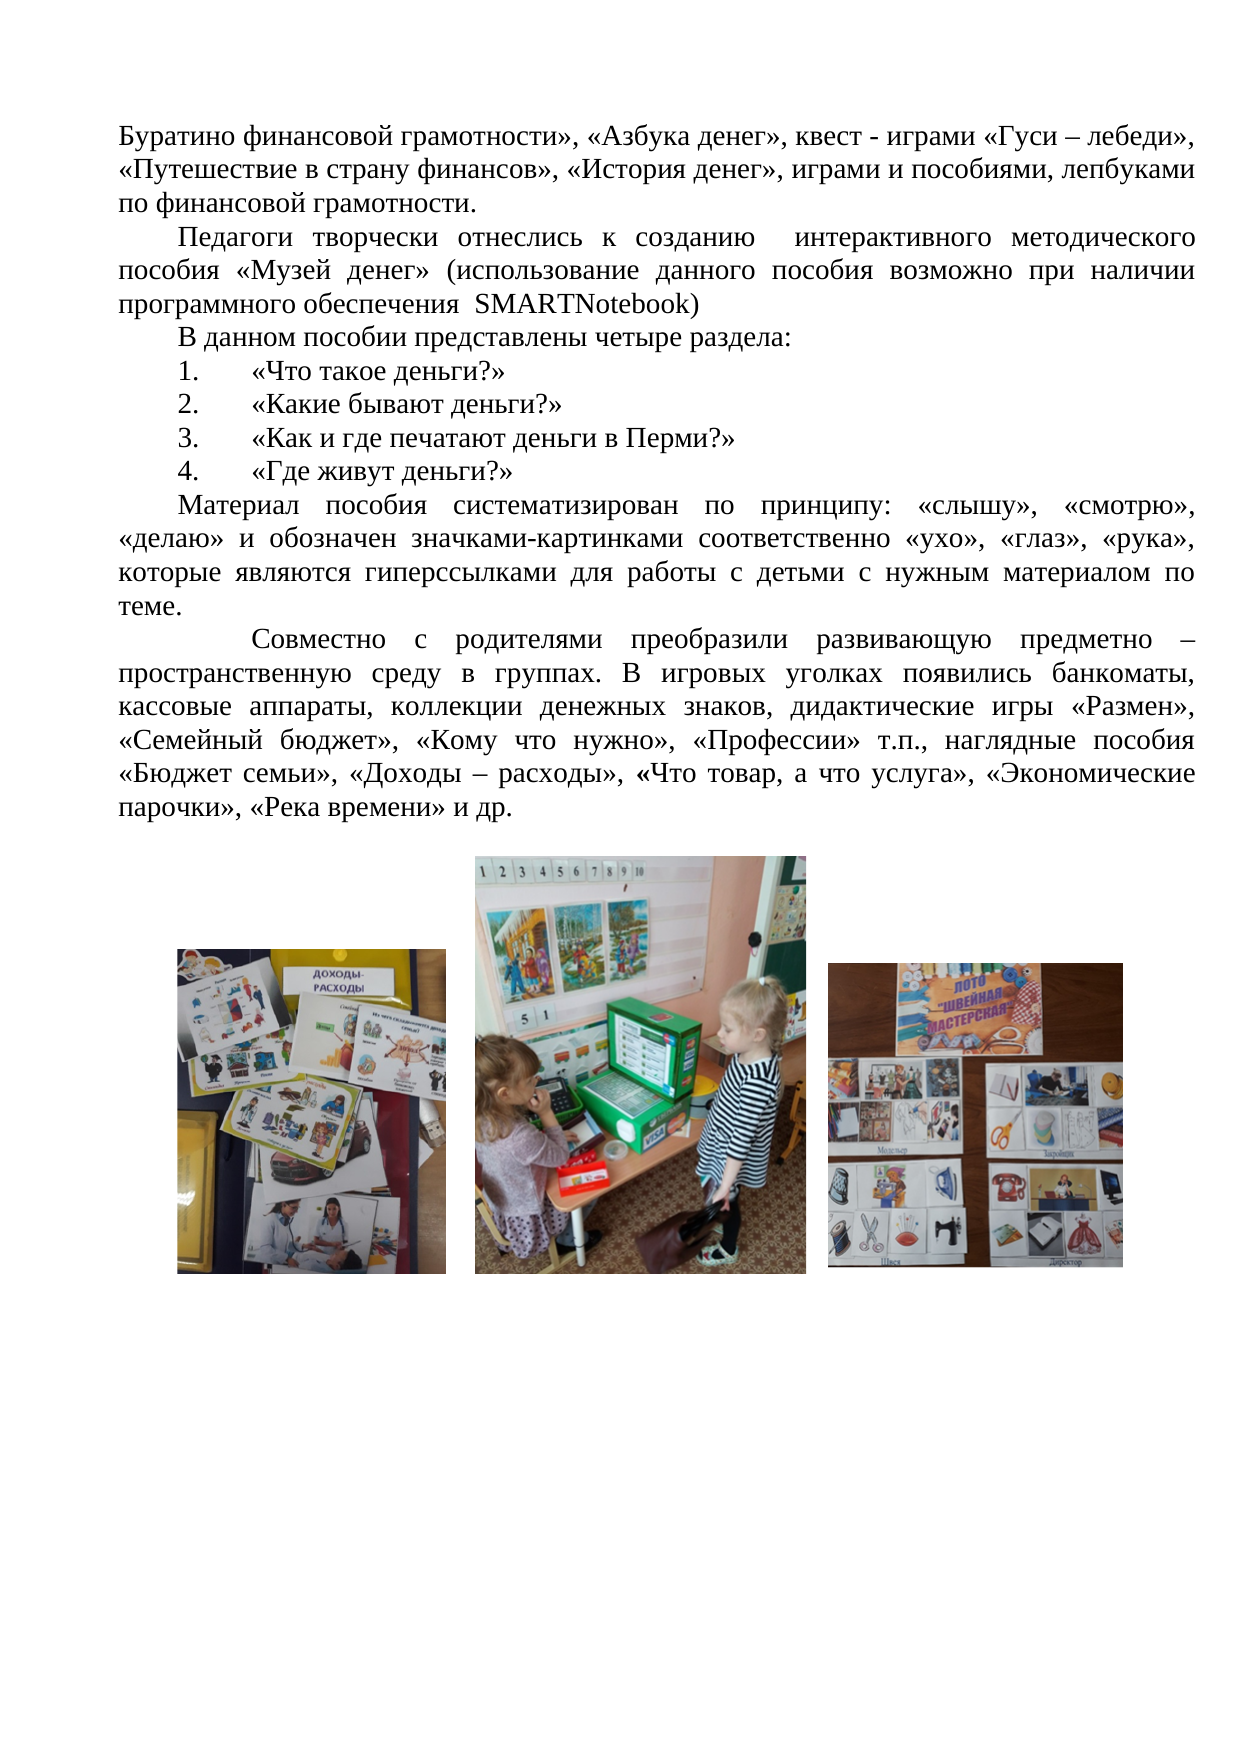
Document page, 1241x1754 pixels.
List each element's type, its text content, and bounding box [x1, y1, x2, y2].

list «Какие бывают деньги?» [118, 386, 1196, 420]
list «Где живут деньги?» [118, 453, 1196, 487]
list «Как и где печатают деньги в Перми?» [118, 420, 1196, 453]
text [118, 118, 1196, 219]
list «Что такое деньги?» [118, 353, 1196, 386]
text Совместно с родителями преобразили развивающую предметно –пространственную среду в группах. В игровых уголках появились банкоматы, кассовые аппараты, коллекции денежных знаков, дидактические игры «Размен», «Семейный бюджет», «Кому что нужно», «Профессии» т.п., наглядные пособия «Бюджет семьи», «Доходы – расходы», «Что товар, а что услуга», «Экономические парочки», «Река времени» и др. [118, 621, 1196, 822]
picture [475, 856, 807, 1274]
picture [177, 949, 446, 1274]
picture [828, 963, 1123, 1274]
text Материал пособия систематизирован по принципу: «слышу», «смотрю», «делаю» и обозначен значками-картинками соответственно «ухо», «глаз», «рука», которые являются гиперссылками для работы с детьми с нужным материалом по теме. [118, 487, 1196, 621]
text В данном пособии представлены четыре раздела: [118, 319, 1196, 353]
text Педагоги творчески отнеслись к созданию интерактивного методического пособия «Музей денег» (использование данного пособия возможно при наличии программного обеспечения SMARTNotebook) [118, 219, 1196, 319]
